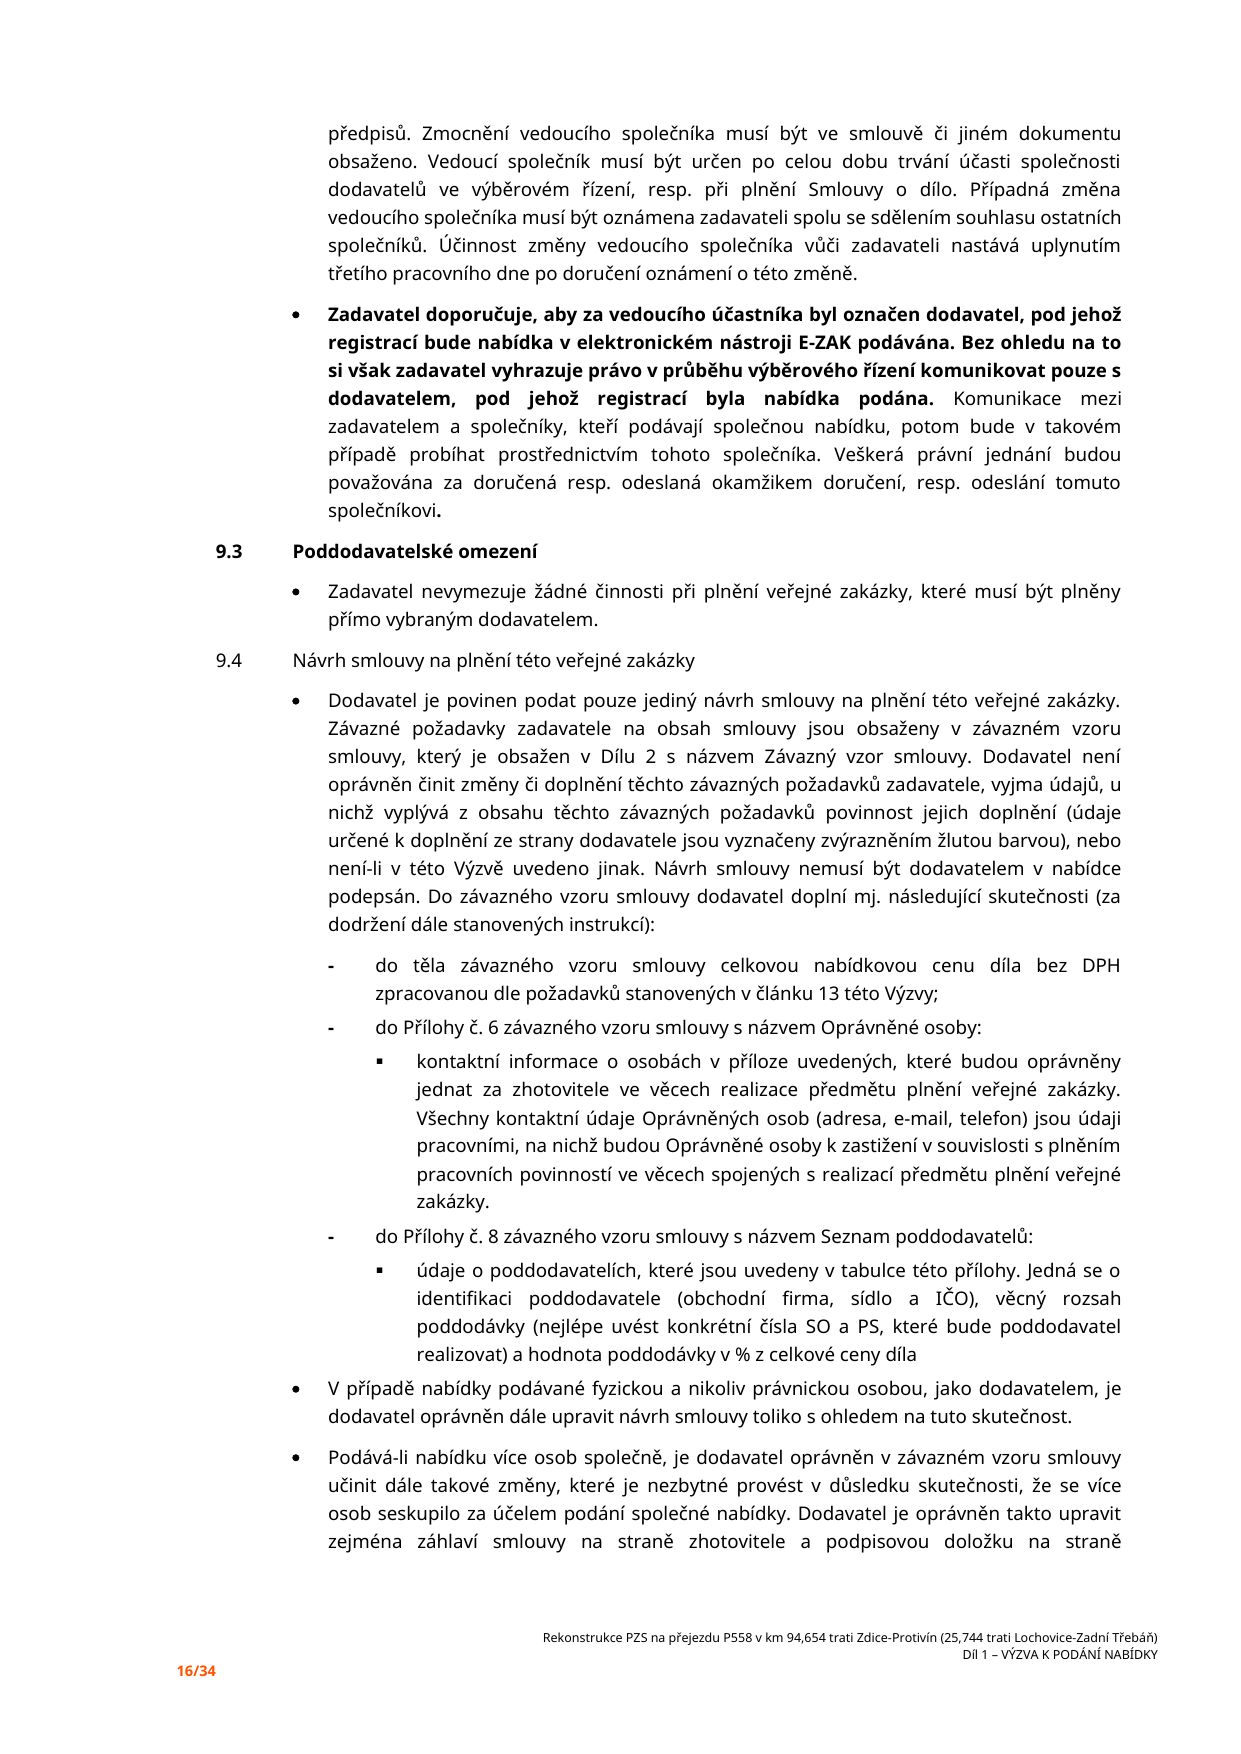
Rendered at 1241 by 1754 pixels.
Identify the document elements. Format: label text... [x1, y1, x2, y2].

text V případě nabídky podávané fyzickou a nikoliv právnickou osobou, jako dodavatelem, je dodavatel oprávněn dále upravit návrh smlouvy toliko s ohledem na tuto skutečnost. [292, 1376, 1122, 1429]
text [292, 1444, 1122, 1554]
text údaje o poddodavatelích, které jsou uvedeny v tabulce této přílohy. Jedná se o identifikaci poddodavatele (obchodní firma, sídlo a IČO), věcný rozsah poddodávky (nejlépe uvést konkrétní čísla SO a PS, které bude poddodavatel realizovat) a hodnota poddodávky v % z celkové ceny díla [375, 1257, 1122, 1367]
text Zadavatel doporučuje, aby za vedoucího účastníka byl označen dodavatel, pod jehož registrací bude nabídka v elektronickém nástroji E-ZAK podávána. Bez ohledu na to si však zadavatel vyhrazuje právo v průběhu výběrového řízení komunikovat pouze s dodavatelem, pod jehož registrací byla nabídka podána. Komunikace mezi zadavatelem a společníky, kteří podávají společnou nabídku, potom bude v takovém případě probíhat prostřednictvím tohoto společníka. Veškerá právní jednání budou považována za doručená resp. odeslaná okamžikem doručení, resp. odeslání tomuto společníkovi. [292, 301, 1122, 523]
text Poddodavatelské omezení [216, 538, 1122, 563]
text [292, 121, 1122, 286]
text Zadavatel nevymezuje žádné činnosti při plnění veřejné zakázky, které musí být plněny přímo vybraným dodavatelem. [292, 578, 1122, 632]
text do Přílohy č. 8 závazného vzoru smlouvy s názvem Seznam poddodavatelů: [328, 1223, 1122, 1249]
text do těla závazného vzoru smlouvy celkovou nabídkovou cenu díla bez DPH zpracovanou dle požadavků stanovených v článku 13 této Výzvy; [328, 952, 1122, 1006]
text do Přílohy č. 6 závazného vzoru smlouvy s názvem Oprávněné osoby: [328, 1014, 1122, 1040]
text kontaktní informace o osobách v příloze uvedených, které budou oprávněny jednat za zhotovitele ve věcech realizace předmětu plnění veřejné zakázky. Všechny kontaktní údaje Oprávněných osob (adresa, e-mail, telefon) jsou údaji pracovními, na nichž budou Oprávněné osoby k zastižení v souvislosti s plněním pracovních povinností ve věcech spojených s realizací předmětu plnění veřejné zakázky. [375, 1049, 1122, 1214]
text Návrh smlouvy na plnění této veřejné zakázky [216, 647, 1122, 672]
text Dodavatel je povinen podat pouze jediný návrh smlouvy na plnění této veřejné zakázky. Závazné požadavky zadavatele na obsah smlouvy jsou obsaženy v závazném vzoru smlouvy, který je obsažen v Dílu 2 s názvem Závazný vzor smlouvy. Dodavatel není oprávněn činit změny či doplnění těchto závazných požadavků zadavatele, vyjma údajů, u nichž vyplývá z obsahu těchto závazných požadavků povinnost jejich doplnění (údaje určené k doplnění ze strany dodavatele jsou vyznačeny zvýrazněním žlutou barvou), nebo není-li v této Výzvě uvedeno jinak. Návrh smlouvy nemusí být dodavatelem v nabídce podepsán. Do závazného vzoru smlouvy dodavatel doplní mj. následující skutečnosti (za dodržení dále stanovených instrukcí): [292, 687, 1122, 937]
